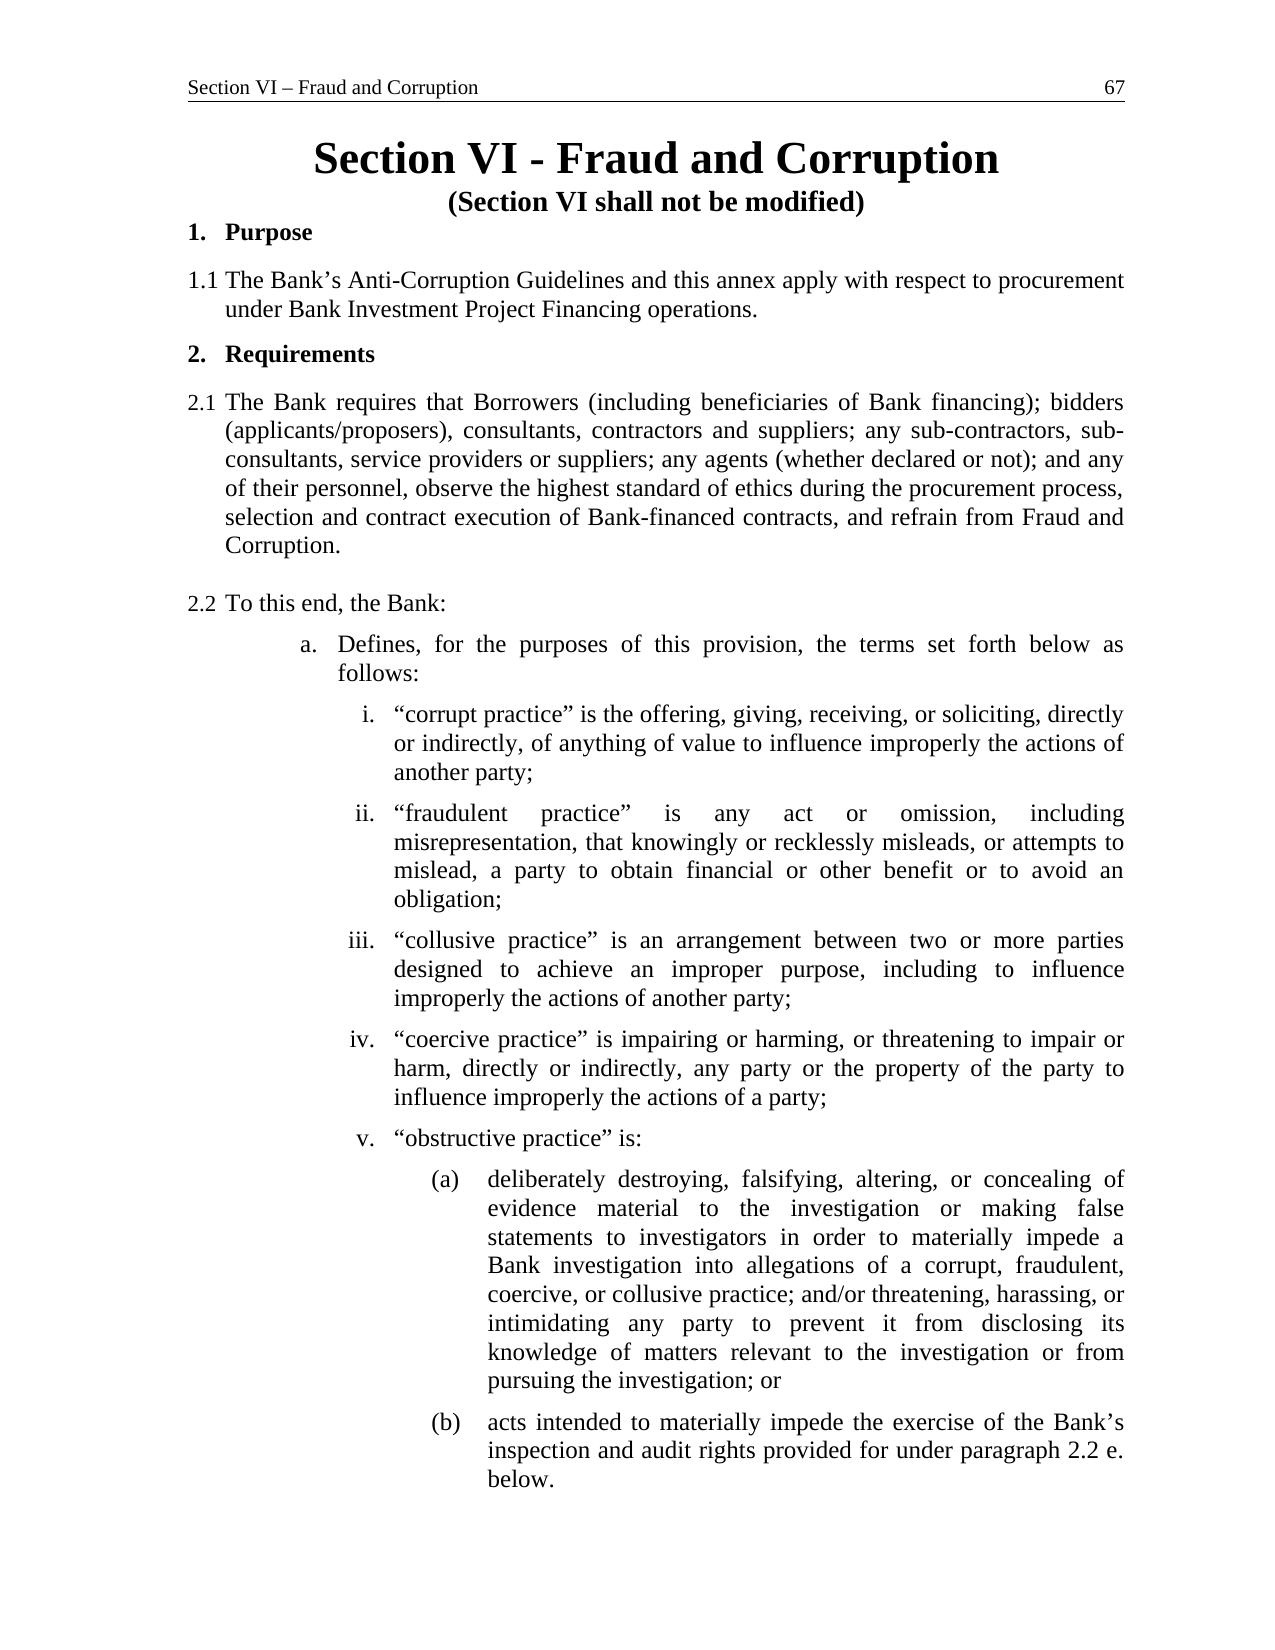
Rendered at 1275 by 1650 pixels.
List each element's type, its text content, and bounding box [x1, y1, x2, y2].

list Requirements [187, 339, 1125, 368]
list “collusive practice” is an arrangement between two or more parties designed to achieve an improper purpose, including to influence improperly the actions of another party; [375, 926, 1125, 1012]
list “coercive practice” is impairing or harming, or threatening to impair or harm, directly or indirectly, any party or the property of the party to influence improperly the actions of a party; [375, 1024, 1125, 1111]
list The Bank requires that Borrowers (including beneficiaries of Bank financing); bidders (applicants/proposers), consultants, contractors and suppliers; any sub-contractors, sub-consultants, service providers or suppliers; any agents (whether declared or not); and any of their personnel, observe the highest standard of ethics during the procurement process, selection and contract execution of Bank-financed contracts, and refrain from Fraud and Corruption. [187, 387, 1125, 559]
list acts intended to materially impede the exercise of the Bank’s inspection and audit rights provided for under paragraph 2.2 e. below. [431, 1407, 1125, 1493]
text (Section VI shall not be modified) [187, 184, 1125, 217]
list “corrupt practice” is the offering, giving, receiving, or soliciting, directly or indirectly, of anything of value to influence improperly the actions of another party; [375, 699, 1125, 786]
list Defines, for the purposes of this provision, the terms set forth below as follows: [300, 629, 1125, 687]
list “obstructive practice” is: [375, 1123, 1125, 1152]
list To this end, the Bank: [187, 588, 1125, 617]
list deliberately destroying, falsifying, altering, or concealing of evidence material to the investigation or making false statements to investigators in order to materially impede a Bank investigation into allegations of a corrupt, fraudulent, coercive, or collusive practice; and/or threatening, harassing, or intimidating any party to prevent it from disclosing its knowledge of matters relevant to the investigation or from pursuing the investigation; or [431, 1164, 1125, 1394]
list The Bank’s Anti-Corruption Guidelines and this annex apply with respect to procurement under Bank Investment Project Financing operations. [187, 265, 1125, 322]
subtitle Section VI - Fraud and Corruption [187, 131, 1125, 184]
list Purpose [187, 217, 1125, 246]
list “fraudulent practice” is any act or omission, including misrepresentation, that knowingly or recklessly misleads, or attempts to mislead, a party to obtain financial or other benefit or to avoid an obligation; [375, 798, 1125, 913]
